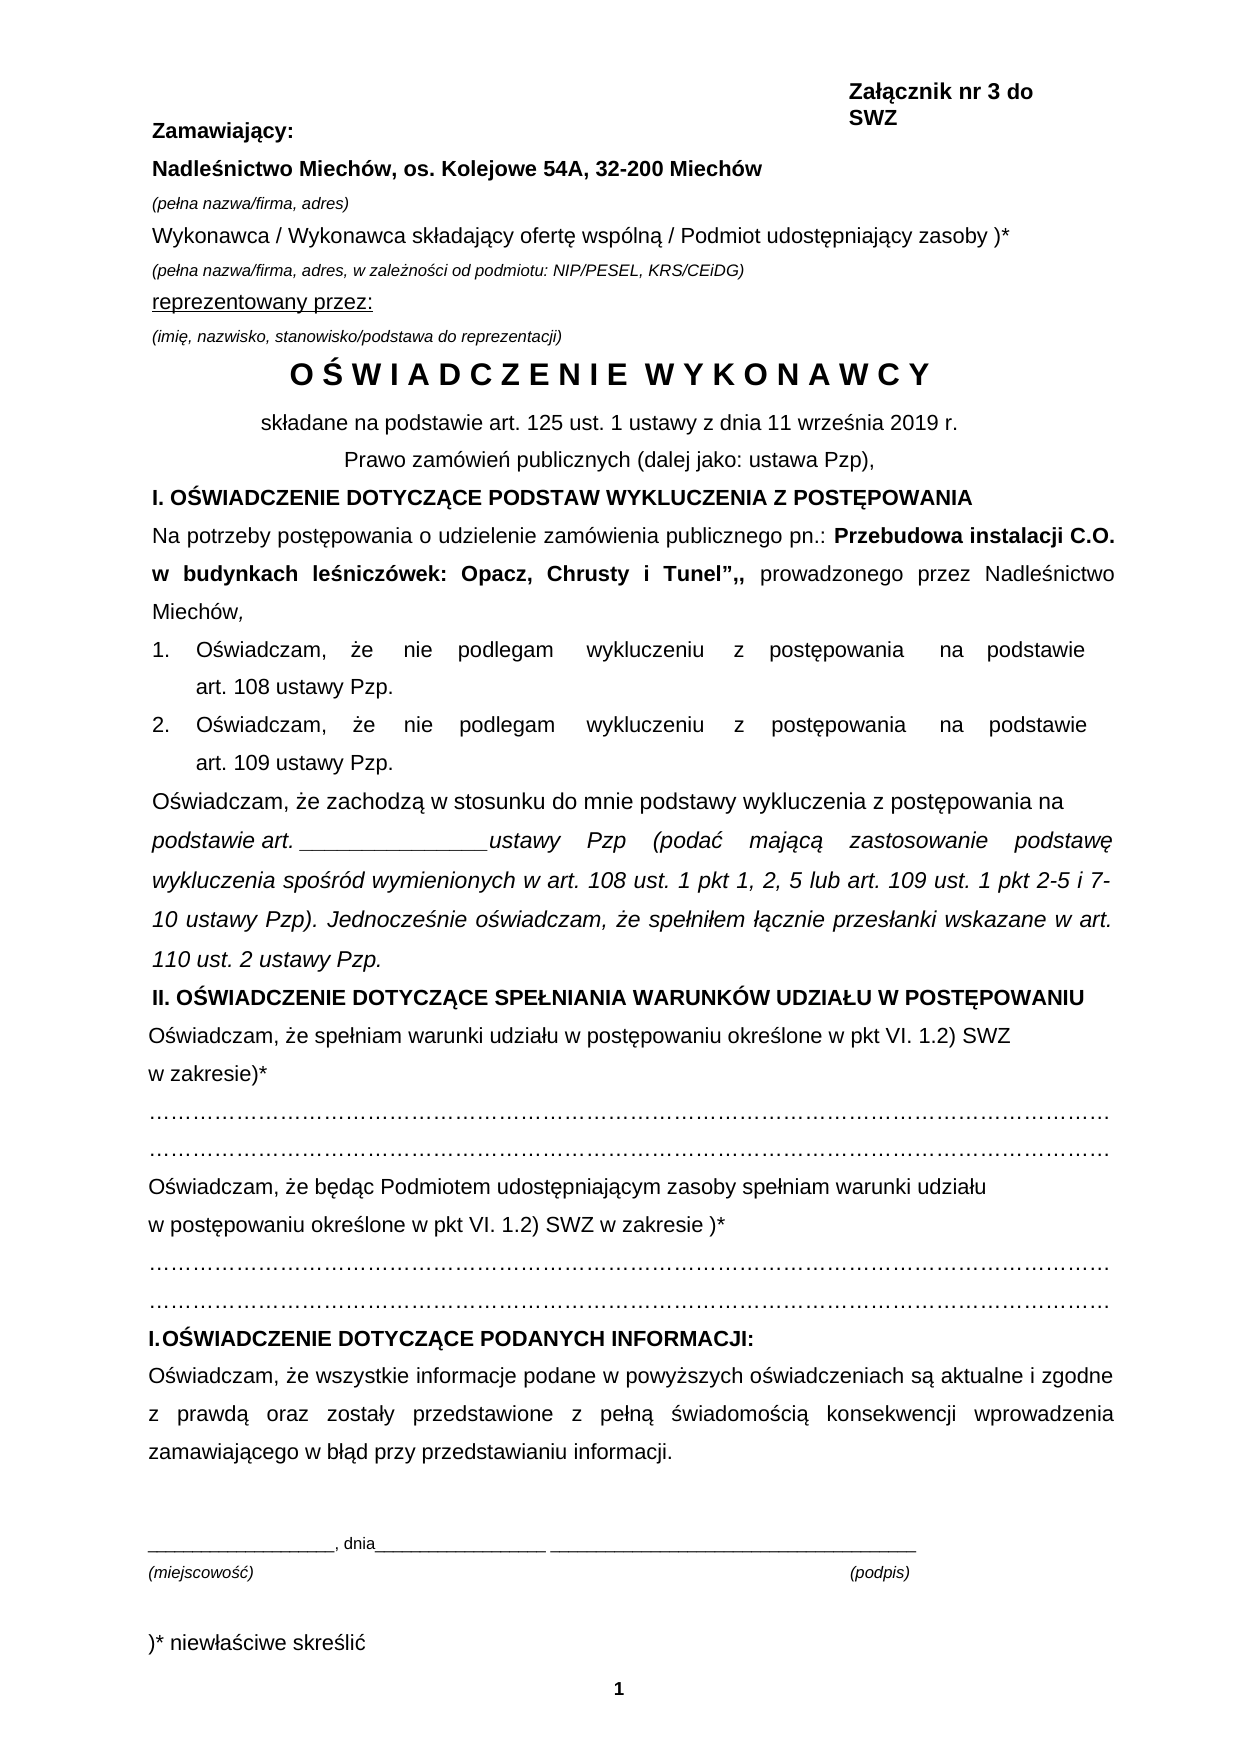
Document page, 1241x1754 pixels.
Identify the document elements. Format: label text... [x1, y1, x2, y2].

text (pełna nazwa/firma, adres, w zależności od podmiotu: NIP/PESEL, KRS/CEiDG) [152, 260, 1023, 279]
text art. 108 ustawy Pzp. [196, 674, 1108, 699]
text (miejscowość) (podpis) [148, 1563, 1115, 1582]
text O Ś W I A D C Z E N I E W Y K O N A W C Y [118, 356, 1101, 392]
text Oświadczam, że będąc Podmiotem udostępniającym zasoby spełniam warunki udziału w postępowaniu określone w pkt VI. 1.2) SWZ w zakresie )* [148, 1174, 1115, 1237]
text Oświadczam, że zachodzą w stosunku do mnie podstawy wykluczenia z postępowania na [152, 788, 1115, 814]
text …………………………………………………………………………………………………………………… [148, 1098, 1115, 1124]
text Wykonawca / Wykonawca składający ofertę wspólną / Podmiot udostępniający zasoby )* [152, 223, 1115, 248]
text Oświadczam, że wszystkie informacje podane w powyższych oświadczeniach są aktualne i zgodne z prawdą oraz zostały przedstawione z pełną świadomością konsekwencji wprowadzenia zamawiającego w błąd przy przedstawianiu informacji. [148, 1363, 1115, 1464]
text Zamawiający: [152, 118, 1023, 143]
text Nadleśnictwo Miechów, os. Kolejowe 54A, 32-200 Miechów [152, 156, 1023, 181]
text II. OŚWIADCZENIE DOTYCZĄCE SPEŁNIANIA WARUNKÓW UDZIAŁU W POSTĘPOWANIU [152, 985, 1115, 1010]
text I. OŚWIADCZENIE DOTYCZĄCE PODSTAW WYKLUCZENIA Z POSTĘPOWANIA [152, 485, 1115, 510]
text art. 109 ustawy Pzp. [196, 750, 1108, 775]
list Oświadczam, że nie podlegam wykluczeniu z postępowania na podstawie [152, 712, 1108, 737]
text …………………………………………………………………………………………………………………… [148, 1288, 1115, 1313]
list OŚWIADCZENIE DOTYCZĄCE PODANYCH INFORMACJI: [148, 1325, 1115, 1351]
text Prawo zamówień publicznych (dalej jako: ustawa Pzp), [118, 447, 1101, 473]
list Oświadczam, że nie podlegam wykluczeniu z postępowania na podstawie [152, 636, 1108, 662]
text reprezentowany przez: [152, 289, 1115, 314]
text składane na podstawie art. 125 ust. 1 ustawy z dnia 11 września 2019 r. [118, 409, 1101, 435]
text Na potrzeby postępowania o udzielenie zamówienia publicznego pn.: Przebudowa instalacji C.O. w budynkach leśniczówek: Opacz, Chrusty i Tunel”,, prowadzonego przez Nadleśnictwo Miechów, [152, 523, 1115, 624]
text , dnia [148, 1534, 1115, 1553]
text Oświadczam, że spełniam warunki udziału w postępowaniu określone w pkt VI. 1.2) SWZ w zakresie)* [148, 1023, 1115, 1086]
text (pełna nazwa/firma, adres) [152, 194, 1115, 213]
text podstawie art. ustawy Pzp (podać mającą zastosowanie podstawę wykluczenia spośród wymienionych w art. 108 ust. 1 pkt 1, 2, 5 lub art. 109 ust. 1 pkt 2-5 i 7-10 ustawy Pzp). Jednocześnie oświadczam, że spełniłem łącznie przesłanki wskazane w art. 110 ust. 2 ustawy Pzp. [152, 827, 1115, 972]
text …………………………………………………………………………………………………………………… [148, 1250, 1115, 1275]
text (imię, nazwisko, stanowisko/podstawa do reprezentacji) [152, 327, 1023, 346]
text …………………………………………………………………………………………………………………… [148, 1136, 1115, 1162]
text )* niewłaściwe skreślić [148, 1629, 1115, 1655]
